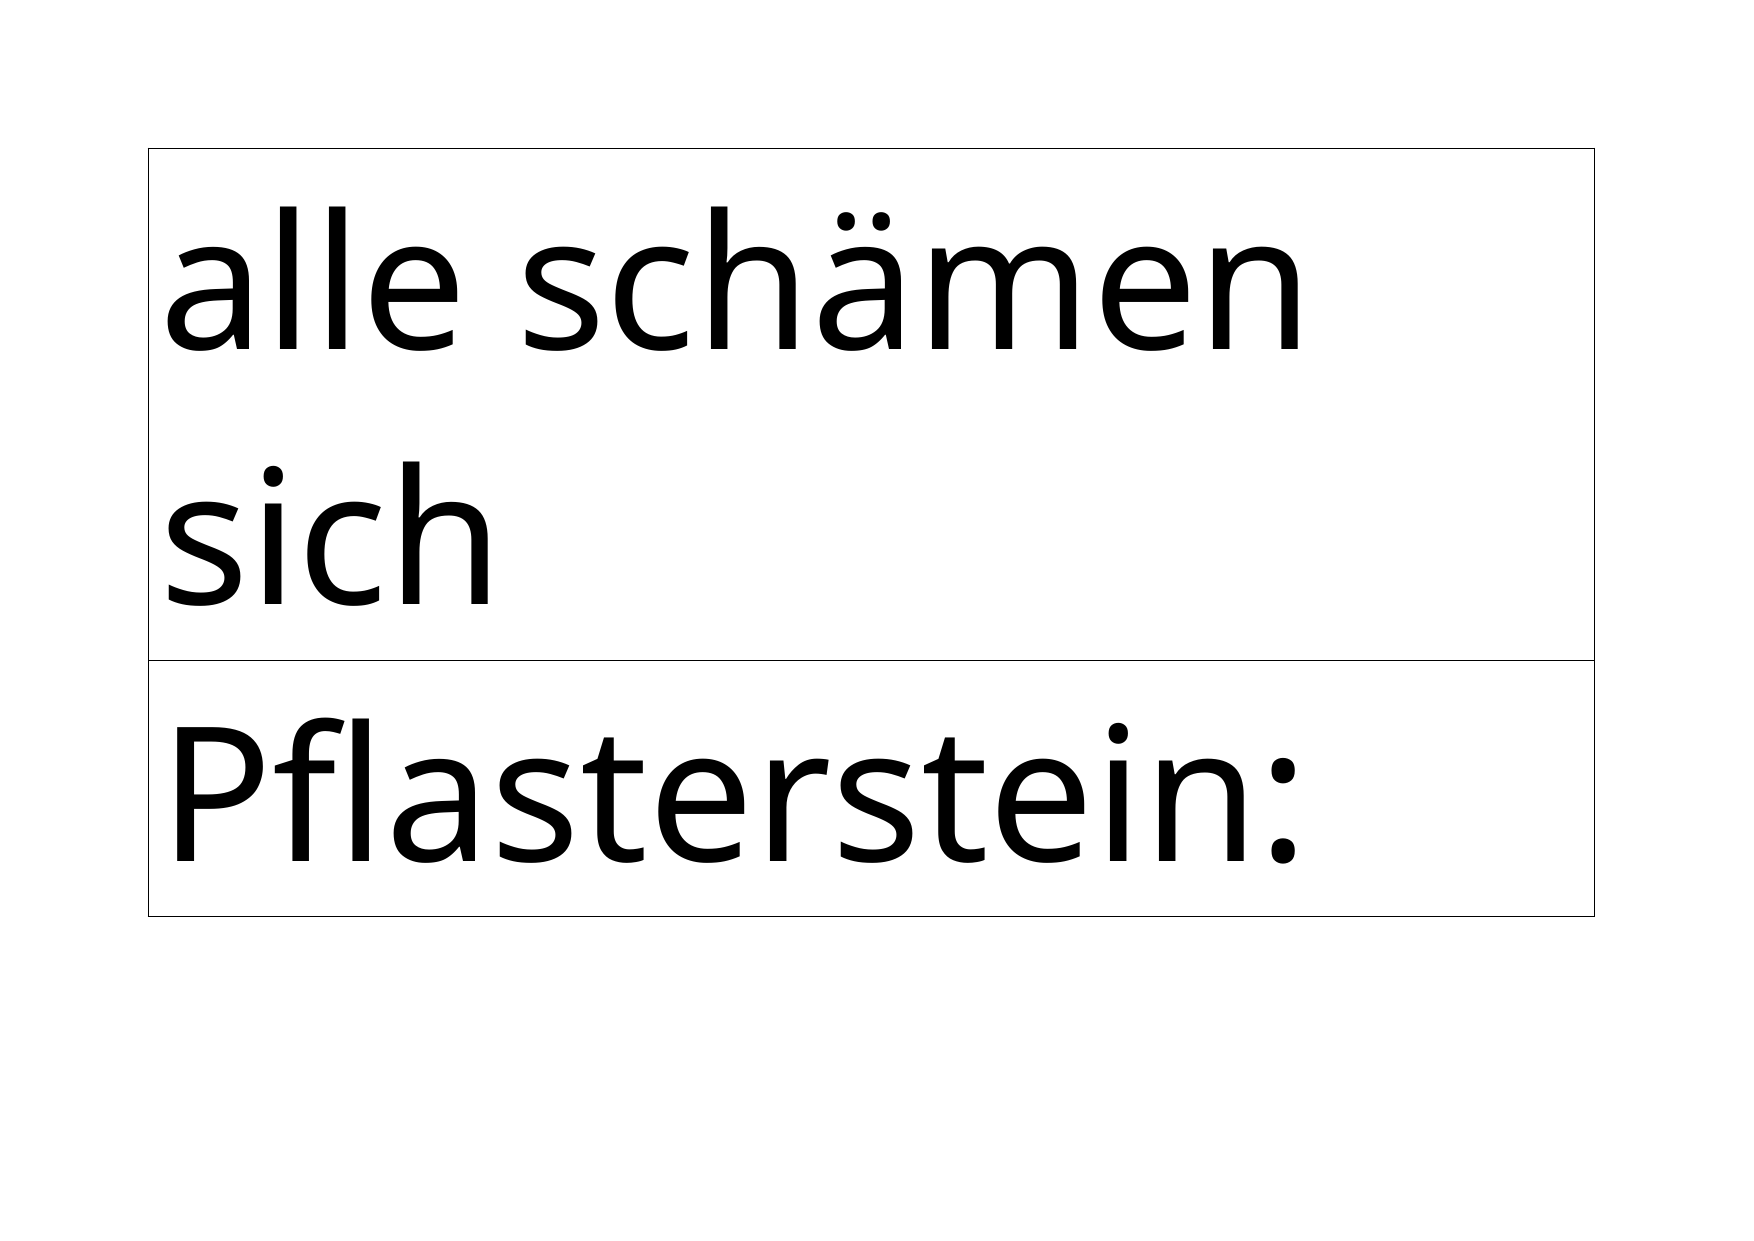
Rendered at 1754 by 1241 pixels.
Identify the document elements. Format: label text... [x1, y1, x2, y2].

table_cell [149, 661, 1594, 916]
table_cell alle schämen sich [149, 149, 1594, 659]
